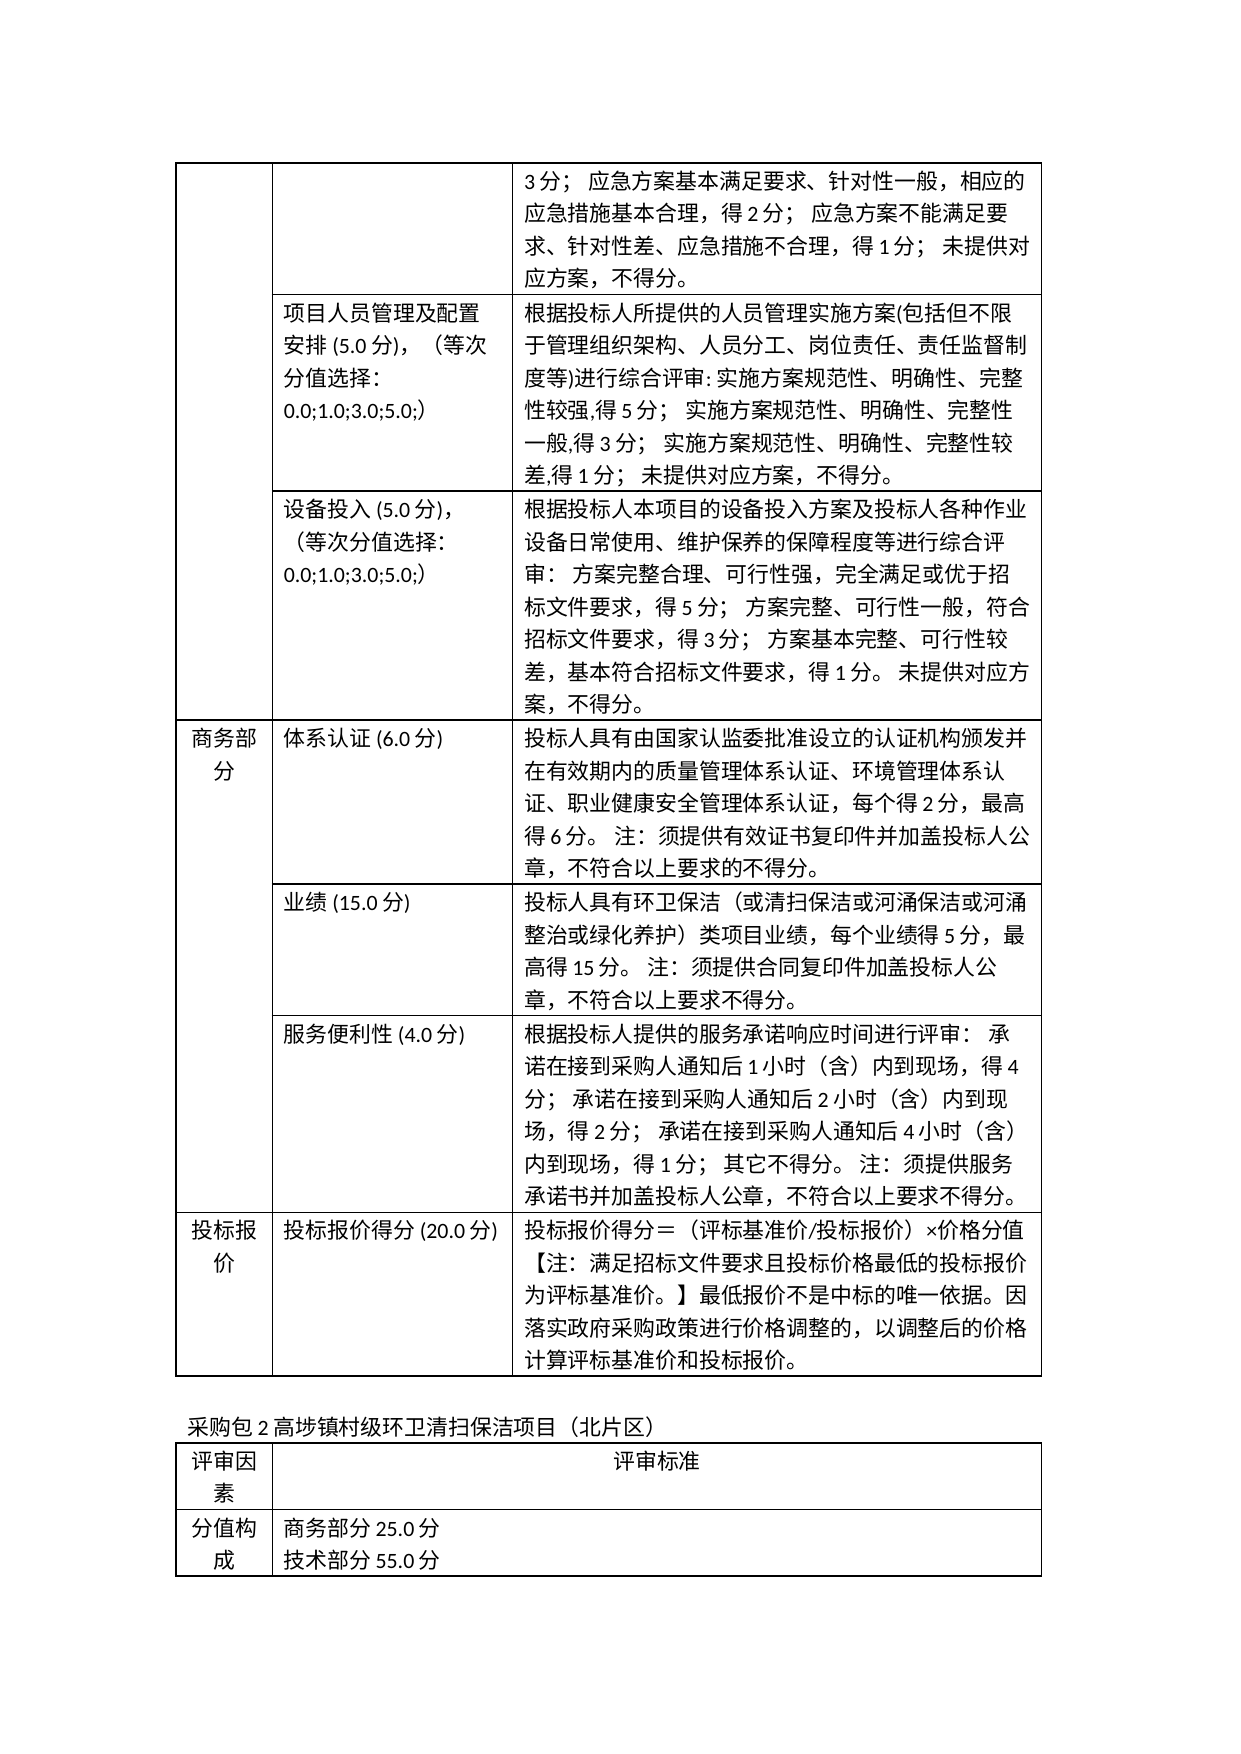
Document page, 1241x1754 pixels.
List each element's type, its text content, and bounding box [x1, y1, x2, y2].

table_cell 项目人员管理及配置安排 (5.0分)，（等次分值选择：0.0;1.0;3.0;5.0;） [273, 295, 512, 490]
table_cell 业绩 (15.0分) [273, 885, 512, 1015]
text 采购包2高埗镇村级环卫清扫保洁项目（北片区） [187, 1409, 1053, 1442]
table_cell 服务便利性 (4.0分) [273, 1016, 512, 1211]
table_cell 投标报价得分 (20.0分) [273, 1213, 512, 1375]
table_header 评审标准 [273, 1444, 1041, 1508]
table_cell 根据投标人提供的服务承诺响应时间进行评审： 承诺在接到采购人通知后1小时（含）内到现场，得4分； 承诺在接到采购人通知后2小时（含）内到现场，得2分； 承诺在接到采购人通知后4小时（含）内到现场，得1分； 其它不得分。 注：须提供服务承诺书并加盖投标人公章，不符合以上要求不得分。 [513, 1016, 1041, 1211]
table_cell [513, 164, 1041, 293]
table_cell 根据投标人所提供的人员管理实施方案(包括但不限于管理组织架构、人员分工、岗位责任、责任监督制度等)进行综合评审: 实施方案规范性、明确性、完整性较强,得5分； 实施方案规范性、明确性、完整性一般,得3分； 实施方案规范性、明确性、完整性较差,得1分； 未提供对应方案，不得分。 [513, 295, 1041, 490]
table_cell 投标人具有由国家认监委批准设立的认证机构颁发并在有效期内的质量管理体系认证、环境管理体系认证、职业健康安全管理体系认证，每个得2分，最高得6分。 注：须提供有效证书复印件并加盖投标人公章，不符合以上要求的不得分。 [513, 721, 1041, 883]
table_cell 体系认证 (6.0分) [273, 721, 512, 883]
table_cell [273, 1510, 1041, 1575]
table_cell 投标报价得分＝（评标基准价/投标报价）×价格分值【注：满足招标文件要求且投标价格最低的投标报价为评标基准价。】最低报价不是中标的唯一依据。因落实政府采购政策进行价格调整的，以调整后的价格计算评标基准价和投标报价。 [513, 1213, 1041, 1375]
table_cell 分值构成 [177, 1510, 272, 1575]
table_cell 商务部分 [177, 721, 272, 1211]
table_cell 设备投入 (5.0分)，（等次分值选择：0.0;1.0;3.0;5.0;） [273, 492, 512, 719]
table_cell 投标人具有环卫保洁（或清扫保洁或河涌保洁或河涌整治或绿化养护）类项目业绩，每个业绩得5分，最高得15分。 注：须提供合同复印件加盖投标人公章，不符合以上要求不得分。 [513, 885, 1041, 1015]
table_cell 根据投标人本项目的设备投入方案及投标人各种作业设备日常使用、维护保养的保障程度等进行综合评审： 方案完整合理、可行性强，完全满足或优于招标文件要求，得5分； 方案完整、可行性一般，符合招标文件要求，得3分； 方案基本完整、可行性较差，基本符合招标文件要求，得1分。 未提供对应方案，不得分。 [513, 492, 1041, 719]
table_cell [273, 164, 512, 293]
table_cell 投标报价 [177, 1213, 272, 1375]
table_header 评审因素 [177, 1444, 272, 1508]
